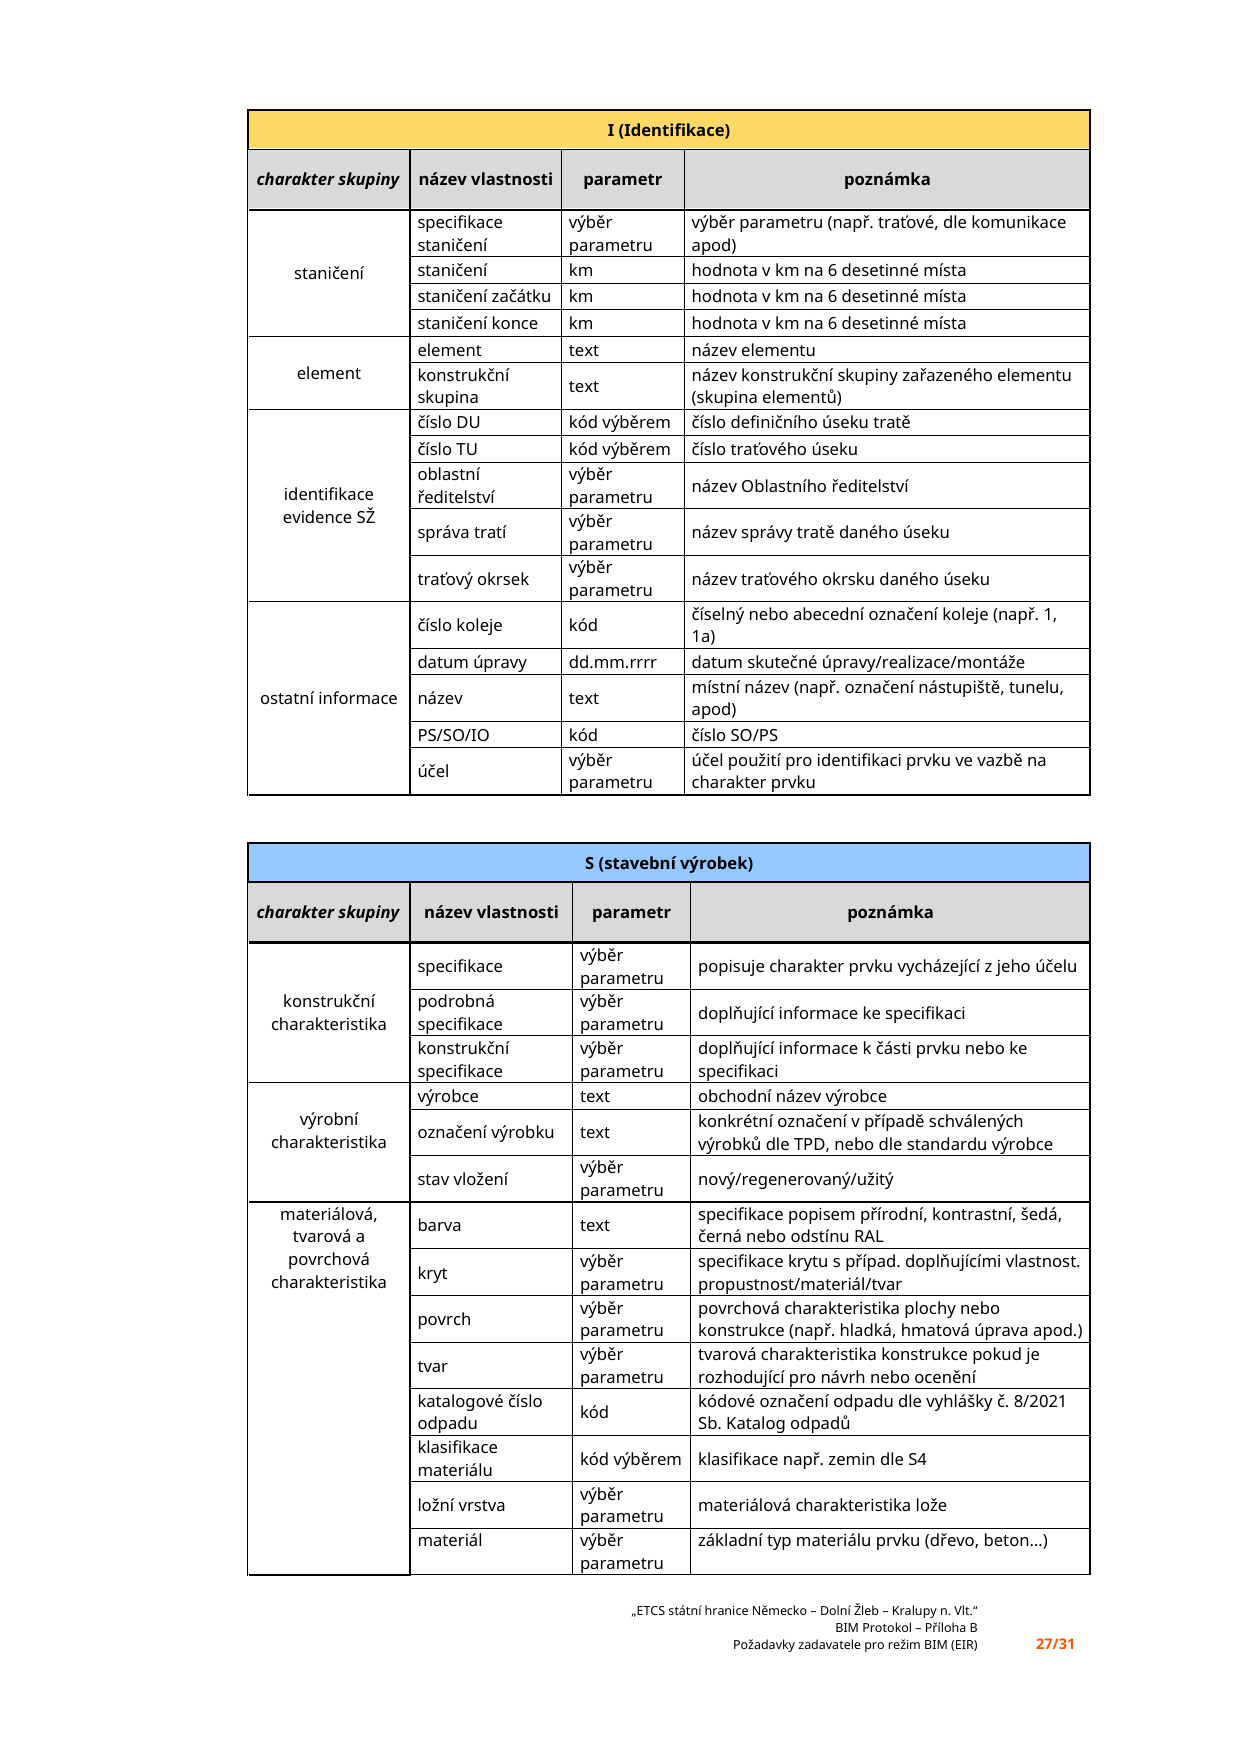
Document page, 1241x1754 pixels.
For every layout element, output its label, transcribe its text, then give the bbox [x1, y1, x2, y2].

table_cell základní typ materiálu prvku (dřevo, beton…) [691, 1529, 1089, 1574]
table_cell doplňující informace ke specifikaci [691, 990, 1089, 1035]
table_cell staničení [248, 209, 409, 336]
table_cell specifikace [411, 944, 572, 989]
table_cell staničení začátku [411, 284, 561, 309]
table_cell výběr parametru [573, 1343, 690, 1388]
table_cell číslo SO/PS [685, 722, 1089, 747]
table_cell text [562, 363, 684, 409]
table_cell účel použití pro identifikaci prvku ve vazbě na charakter prvku [685, 748, 1089, 794]
table_cell název správy tratě daného úseku [685, 509, 1089, 555]
table_cell materiál [411, 1529, 572, 1574]
table_cell barva [411, 1203, 572, 1248]
table_cell kód [562, 602, 684, 648]
table_cell hodnota v km na 6 desetinné místa [685, 310, 1089, 336]
table_cell poznámka [685, 150, 1089, 208]
table_cell km [562, 284, 684, 309]
table_cell kód výběrem [562, 436, 684, 462]
table_cell konstrukční charakteristika [248, 941, 409, 1082]
table_cell název elementu [685, 337, 1089, 362]
table_cell ostatní informace [248, 601, 409, 794]
table_cell staničení [411, 257, 561, 283]
table_header I (Identifikace) [249, 111, 1089, 148]
table_cell element [411, 337, 561, 362]
table_cell číselný nebo abecední označení koleje (např. 1, 1a) [685, 602, 1089, 648]
table_cell konstrukční skupina [411, 363, 561, 409]
table_cell kryt [411, 1249, 572, 1295]
table_cell název [411, 675, 561, 721]
table_cell tvar [411, 1343, 572, 1388]
table_cell kód [562, 722, 684, 747]
table_cell doplňující informace k části prvku nebo ke specifikaci [691, 1036, 1089, 1082]
table_cell název traťového okrsku daného úseku [685, 556, 1089, 601]
table_cell výběr parametru [562, 509, 684, 555]
table_cell parametr [573, 883, 690, 941]
table_cell výběr parametru (např. traťové, dle komunikace apod) [685, 211, 1089, 256]
table_cell konkrétní označení v případě schválených výrobků dle TPD, nebo dle standardu výrobce [691, 1110, 1089, 1155]
table_cell nový/regenerovaný/užitý [691, 1156, 1089, 1201]
table_cell ložní vrstva [411, 1482, 572, 1528]
table_cell identifikace evidence SŽ [248, 409, 409, 601]
table_cell výběr parametru [562, 748, 684, 794]
table_cell traťový okrsek [411, 556, 561, 601]
table_cell číslo koleje [411, 602, 561, 648]
table_cell km [562, 257, 684, 283]
table_cell klasifikace materiálu [411, 1436, 572, 1481]
table_cell kód výběrem [573, 1436, 690, 1481]
table_cell text [573, 1203, 690, 1248]
table_cell výrobce [411, 1083, 572, 1108]
table_cell výběr parametru [573, 1249, 690, 1295]
table_cell konstrukční specifikace [411, 1036, 572, 1082]
table_cell výběr parametru [562, 463, 684, 508]
table_cell element [248, 336, 409, 409]
table_cell název vlastnosti [411, 883, 572, 941]
table_cell povrchová charakteristika plochy nebo konstrukce (např. hladká, hmatová úprava apod.) [691, 1296, 1089, 1342]
table_cell text [573, 1083, 690, 1108]
table_cell text [573, 1110, 690, 1155]
table_cell výběr parametru [573, 1529, 690, 1574]
table_cell hodnota v km na 6 desetinné místa [685, 284, 1089, 309]
table_cell výběr parametru [573, 944, 690, 989]
table_header S (stavební výrobek) [249, 844, 1089, 881]
table_cell katalogové číslo odpadu [411, 1389, 572, 1435]
table_cell datum skutečné úpravy/realizace/montáže [685, 649, 1089, 674]
table_cell číslo traťového úseku [685, 436, 1089, 462]
table_cell popisuje charakter prvku vycházející z jeho účelu [691, 944, 1089, 989]
table_cell správa tratí [411, 509, 561, 555]
table_cell PS/SO/IO [411, 722, 561, 747]
table_cell text [562, 675, 684, 721]
table_cell výběr parametru [573, 1296, 690, 1342]
table_cell výběr parametru [573, 990, 690, 1035]
table_cell klasifikace např. zemin dle S4 [691, 1436, 1089, 1481]
table_cell výběr parametru [573, 1036, 690, 1082]
table_cell staničení konce [411, 310, 561, 336]
table_cell číslo DU [411, 410, 561, 435]
table_cell text [562, 337, 684, 362]
table_cell charakter skupiny [248, 883, 409, 941]
table_cell číslo definičního úseku tratě [685, 410, 1089, 435]
table_cell dd.mm.rrrr [562, 649, 684, 674]
table_cell oblastní ředitelství [411, 463, 561, 508]
table_cell charakter skupiny [248, 150, 409, 208]
table_cell označení výrobku [411, 1110, 572, 1155]
table_cell číslo TU [411, 436, 561, 462]
table_cell parametr [562, 150, 684, 208]
table_cell název vlastnosti [411, 150, 561, 208]
table_cell stav vložení [411, 1156, 572, 1201]
table_cell specifikace staničení [411, 211, 561, 256]
table_cell kód výběrem [562, 410, 684, 435]
table_cell podrobná specifikace [411, 990, 572, 1035]
table_cell tvarová charakteristika konstrukce pokud je rozhodující pro návrh nebo ocenění [691, 1343, 1089, 1388]
table_cell specifikace krytu s případ. doplňujícími vlastnost. propustnost/materiál/tvar [691, 1249, 1089, 1295]
table_cell místní název (např. označení nástupiště, tunelu, apod) [685, 675, 1089, 721]
table_cell obchodní název výrobce [691, 1083, 1089, 1108]
table_cell materiálová charakteristika lože [691, 1482, 1089, 1528]
table_cell účel [411, 748, 561, 794]
table_cell název Oblastního ředitelství [685, 463, 1089, 508]
table_cell výrobní charakteristika [248, 1082, 409, 1201]
table_cell výběr parametru [562, 211, 684, 256]
table_cell poznámka [691, 883, 1089, 941]
table_cell výběr parametru [573, 1156, 690, 1201]
table_cell výběr parametru [573, 1482, 690, 1528]
table_cell materiálová, tvarová a povrchová charakteristika [248, 1201, 409, 1574]
table_cell kód [573, 1389, 690, 1435]
table_cell kódové označení odpadu dle vyhlášky č. 8/2021 Sb. Katalog odpadů [691, 1389, 1089, 1435]
table_cell specifikace popisem přírodní, kontrastní, šedá, černá nebo odstínu RAL [691, 1203, 1089, 1248]
table_cell povrch [411, 1296, 572, 1342]
table_cell km [562, 310, 684, 336]
table_cell datum úpravy [411, 649, 561, 674]
table_cell výběr parametru [562, 556, 684, 601]
table_cell hodnota v km na 6 desetinné místa [685, 257, 1089, 283]
table_cell název konstrukční skupiny zařazeného elementu (skupina elementů) [685, 363, 1089, 409]
